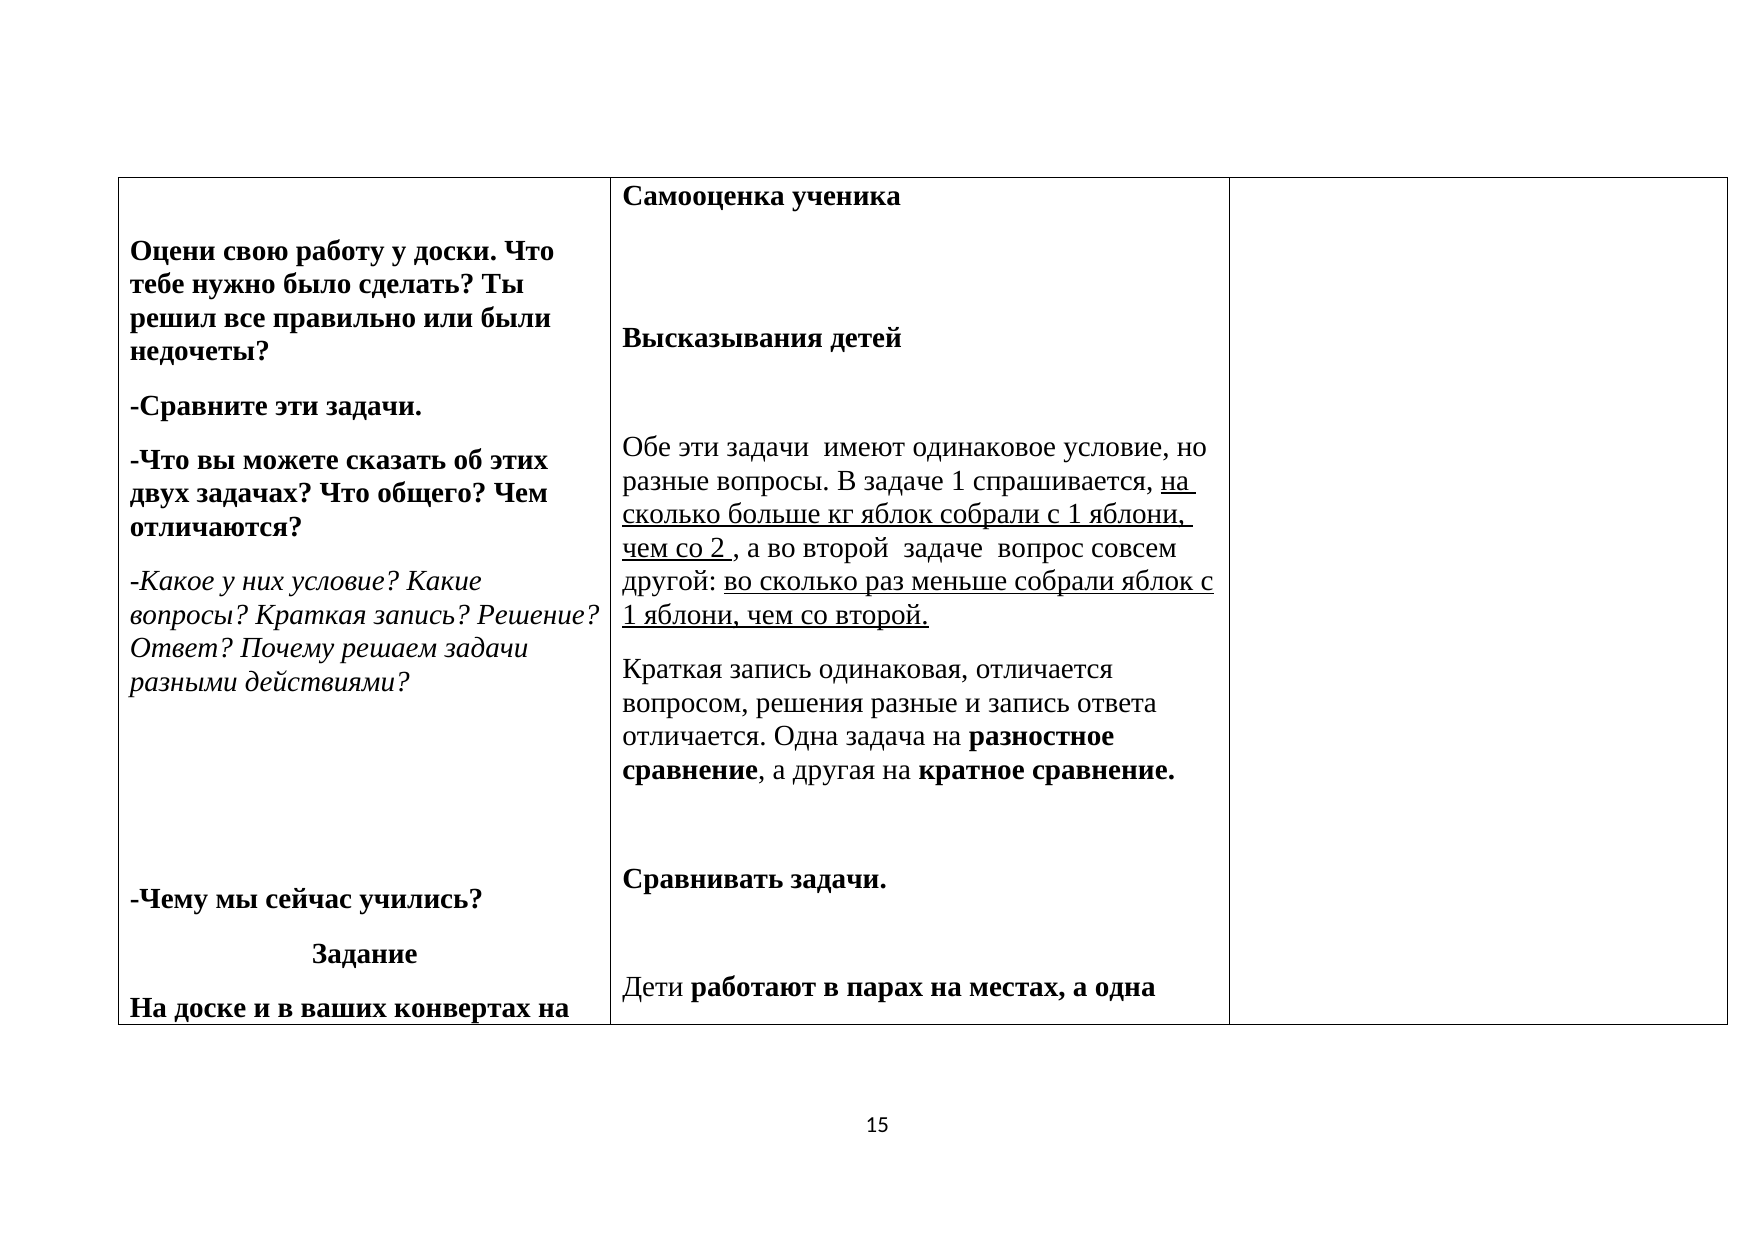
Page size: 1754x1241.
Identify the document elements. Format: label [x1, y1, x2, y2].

table_cell [119, 178, 610, 1024]
table_cell [611, 178, 1229, 1024]
table_cell [1230, 178, 1727, 1024]
